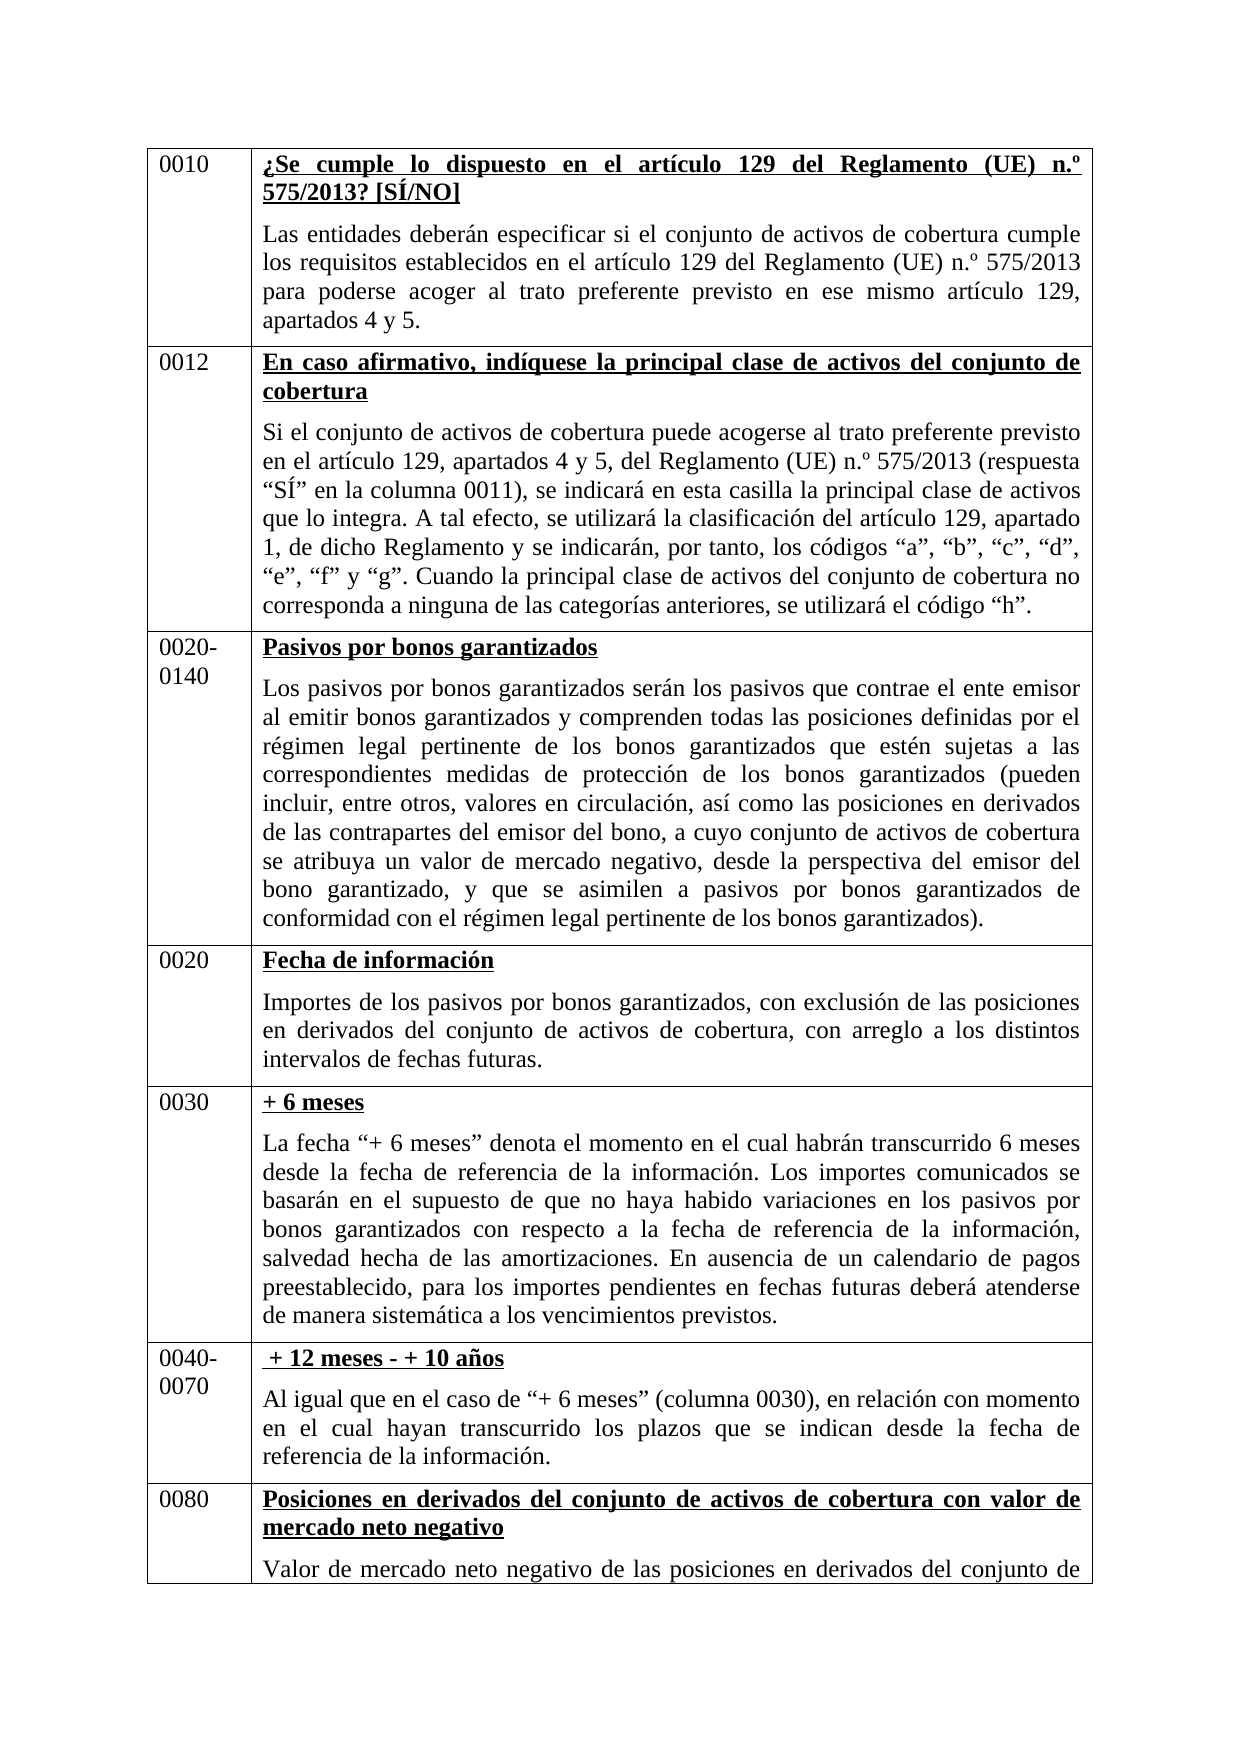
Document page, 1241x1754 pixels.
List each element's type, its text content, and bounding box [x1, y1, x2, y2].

table_cell ¿Se cumple lo dispuesto en el artículo 129 del Reglamento (UE) n.º 575/2013? [SÍ/NO] Las entidades deberán especificar si el conjunto de activos de cobertura cumple los requisitos establecidos en el artículo 129 del Reglamento (UE) n.º 575/2013 para poderse acoger al trato preferente previsto en ese mismo artículo 129, apartados 4 y 5. [252, 149, 1092, 346]
table_cell 0030 [148, 1087, 251, 1342]
table_cell Pasivos por bonos garantizados Los pasivos por bonos garantizados serán los pasivos que contrae el ente emisor al emitir bonos garantizados y comprenden todas las posiciones definidas por el régimen legal pertinente de los bonos garantizados que estén sujetas a las correspondientes medidas de protección de los bonos garantizados (pueden incluir, entre otros, valores en circulación, así como las posiciones en derivados de las contrapartes del emisor del bono, a cuyo conjunto de activos de cobertura se atribuya un valor de mercado negativo, desde la perspectiva del emisor del bono garantizado, y que se asimilen a pasivos por bonos garantizados de conformidad con el régimen legal pertinente de los bonos garantizados). [252, 632, 1092, 944]
table_cell Fecha de información Importes de los pasivos por bonos garantizados, con exclusión de las posiciones en derivados del conjunto de activos de cobertura, con arreglo a los distintos intervalos de fechas futuras. [252, 946, 1092, 1086]
table_cell 0040-0070 [148, 1343, 251, 1483]
table_cell 0020 [148, 946, 251, 1086]
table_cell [252, 1484, 1092, 1582]
table_cell + 6 meses La fecha “+ 6 meses” denota el momento en el cual habrán transcurrido 6 meses desde la fecha de referencia de la información. Los importes comunicados se basarán en el supuesto de que no haya habido variaciones en los pasivos por bonos garantizados con respecto a la fecha de referencia de la información, salvedad hecha de las amortizaciones. En ausencia de un calendario de pagos preestablecido, para los importes pendientes en fechas futuras deberá atenderse de manera sistemática a los vencimientos previstos. [252, 1087, 1092, 1342]
table_cell 0020-0140 [148, 632, 251, 944]
table_cell + 12 meses - + 10 años Al igual que en el caso de “+ 6 meses” (columna 0030), en relación con momento en el cual hayan transcurrido los plazos que se indican desde la fecha de referencia de la información. [252, 1343, 1092, 1483]
table_cell En caso afirmativo, indíquese la principal clase de activos del conjunto de cobertura Si el conjunto de activos de cobertura puede acogerse al trato preferente previsto en el artículo 129, apartados 4 y 5, del Reglamento (UE) n.º 575/2013 (respuesta “SÍ” en la columna 0011), se indicará en esta casilla la principal clase de activos que lo integra. A tal efecto, se utilizará la clasificación del artículo 129, apartado 1, de dicho Reglamento y se indicarán, por tanto, los códigos “a”, “b”, “c”, “d”, “e”, “f” y “g”. Cuando la principal clase de activos del conjunto de cobertura no corresponda a ninguna de las categorías anteriores, se utilizará el código “h”. [252, 347, 1092, 631]
table_cell 0080 [148, 1484, 251, 1582]
table_cell 0010 [148, 149, 251, 346]
table_cell 0012 [148, 347, 251, 631]
